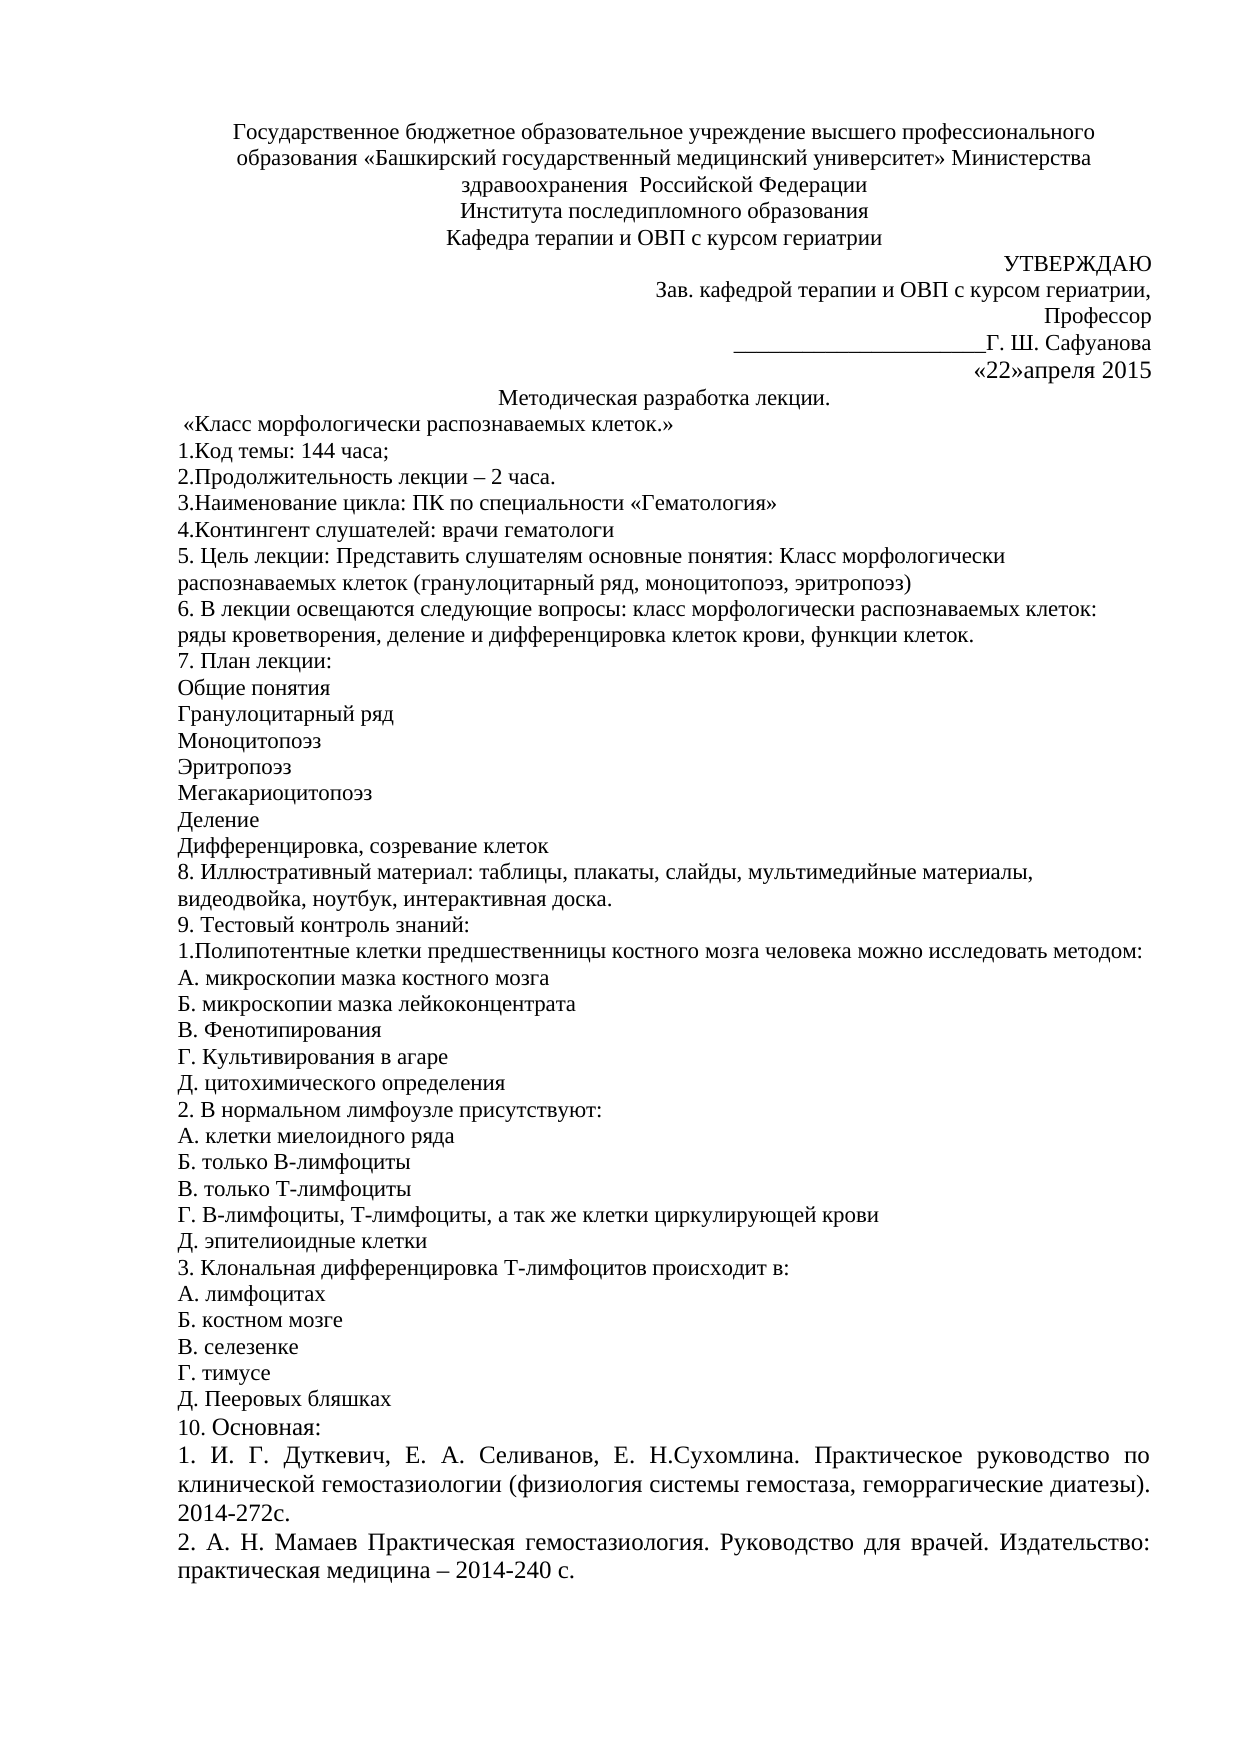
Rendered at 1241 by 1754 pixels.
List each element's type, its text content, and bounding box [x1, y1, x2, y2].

text 3.Наименование цикла: ПК по специальности «Гематология» [177, 489, 1152, 516]
text 8. Иллюстративный материал: таблицы, плакаты, слайды, мультимедийные материалы, видеодвойка, ноутбук, интерактивная доска. [177, 858, 1152, 911]
text Общие понятия [177, 674, 1152, 700]
text Зав. кафедрой терапии и ОВП с курсом гериатрии, [177, 276, 1152, 303]
text УТВЕРЖДАЮ [177, 250, 1152, 276]
text Б. костном мозге [177, 1306, 1152, 1333]
text 2. В нормальном лимфоузле присутствуют: [177, 1096, 1152, 1122]
text В. селезенке [177, 1333, 1152, 1359]
text Д. цитохимического определения [177, 1069, 1152, 1096]
text Кафедра терапии и ОВП с курсом гериатрии [177, 223, 1152, 250]
text «Класс морфологически распознаваемых клеток.» [177, 410, 1152, 437]
text А. лимфоцитах [177, 1280, 1152, 1306]
text 4.Контингент слушателей: врачи гематологи [177, 516, 1152, 542]
text «22»апреля 2015 [177, 355, 1152, 384]
text Г. В-лимфоциты, Т-лимфоциты, а так же клетки циркулирующей крови [177, 1201, 1152, 1227]
text 9. Тестовый контроль знаний: [177, 911, 1152, 937]
text А. клетки миелоидного ряда [177, 1122, 1152, 1148]
text Д. эпителиоидные клетки [177, 1227, 1152, 1254]
text 6. В лекции освещаются следующие вопросы: класс морфологически распознаваемых клеток: ряды кроветворения, деление и дифференцировка клеток крови, функции клеток. [177, 595, 1152, 648]
text Мегакариоцитопоэз [177, 779, 1152, 806]
text Методическая разработка лекции. [177, 384, 1152, 410]
text Д. Пееровых бляшках [177, 1386, 1152, 1412]
text 3. Клональная дифференцировка Т-лимфоцитов происходит в: [177, 1254, 1152, 1280]
text 5. Цель лекции: Представить слушателям основные понятия: Класс морфологически распознаваемых клеток (гранулоцитарный ряд, моноцитопоэз, эритропоэз) [177, 542, 1152, 595]
text 2.Продолжительность лекции – 2 часа. [177, 463, 1152, 489]
text Б. микроскопии мазка лейкоконцентрата [177, 990, 1152, 1017]
text В. только Т-лимфоциты [177, 1175, 1152, 1201]
text Б. только В-лимфоциты [177, 1148, 1152, 1175]
text Профессор [177, 303, 1152, 329]
text Гранулоцитарный ряд [177, 700, 1152, 727]
text Института последипломного образования [177, 197, 1152, 223]
text 1.Полипотентные клетки предшественницы костного мозга человека можно исследовать методом: [177, 937, 1152, 964]
text А. микроскопии мазка костного мозга [177, 964, 1152, 990]
text 1.Код темы: 144 часа; [177, 437, 1152, 463]
text ______________________Г. Ш. Сафуанова [177, 329, 1152, 355]
text Г. Культивирования в агаре [177, 1043, 1152, 1069]
text Моноцитопоэз [177, 727, 1152, 753]
text Государственное бюджетное образовательное учреждение высшего профессионального образования «Башкирский государственный медицинский университет» Министерства здравоохранения Российской Федерации [177, 118, 1152, 197]
text Дифференцировка, созревание клеток [177, 832, 1152, 858]
text 1. И. Г. Дуткевич, Е. А. Селиванов, Е. Н.Сухомлина. Практическое руководство по клинической гемостазиологии (физиология системы гемостаза, геморрагические диатезы). 2014-272с. [177, 1441, 1152, 1527]
text Эритропоэз [177, 753, 1152, 779]
text 2. А. Н. Мамаев Практическая гемостазиология. Руководство для врачей. Издательство: практическая медицина – 2014-240 с. [177, 1527, 1152, 1584]
text Деление [177, 806, 1152, 832]
text 7. План лекции: [177, 648, 1152, 674]
text В. Фенотипирования [177, 1017, 1152, 1043]
text 10. Основная: [177, 1412, 1152, 1441]
text Г. тимусе [177, 1359, 1152, 1386]
